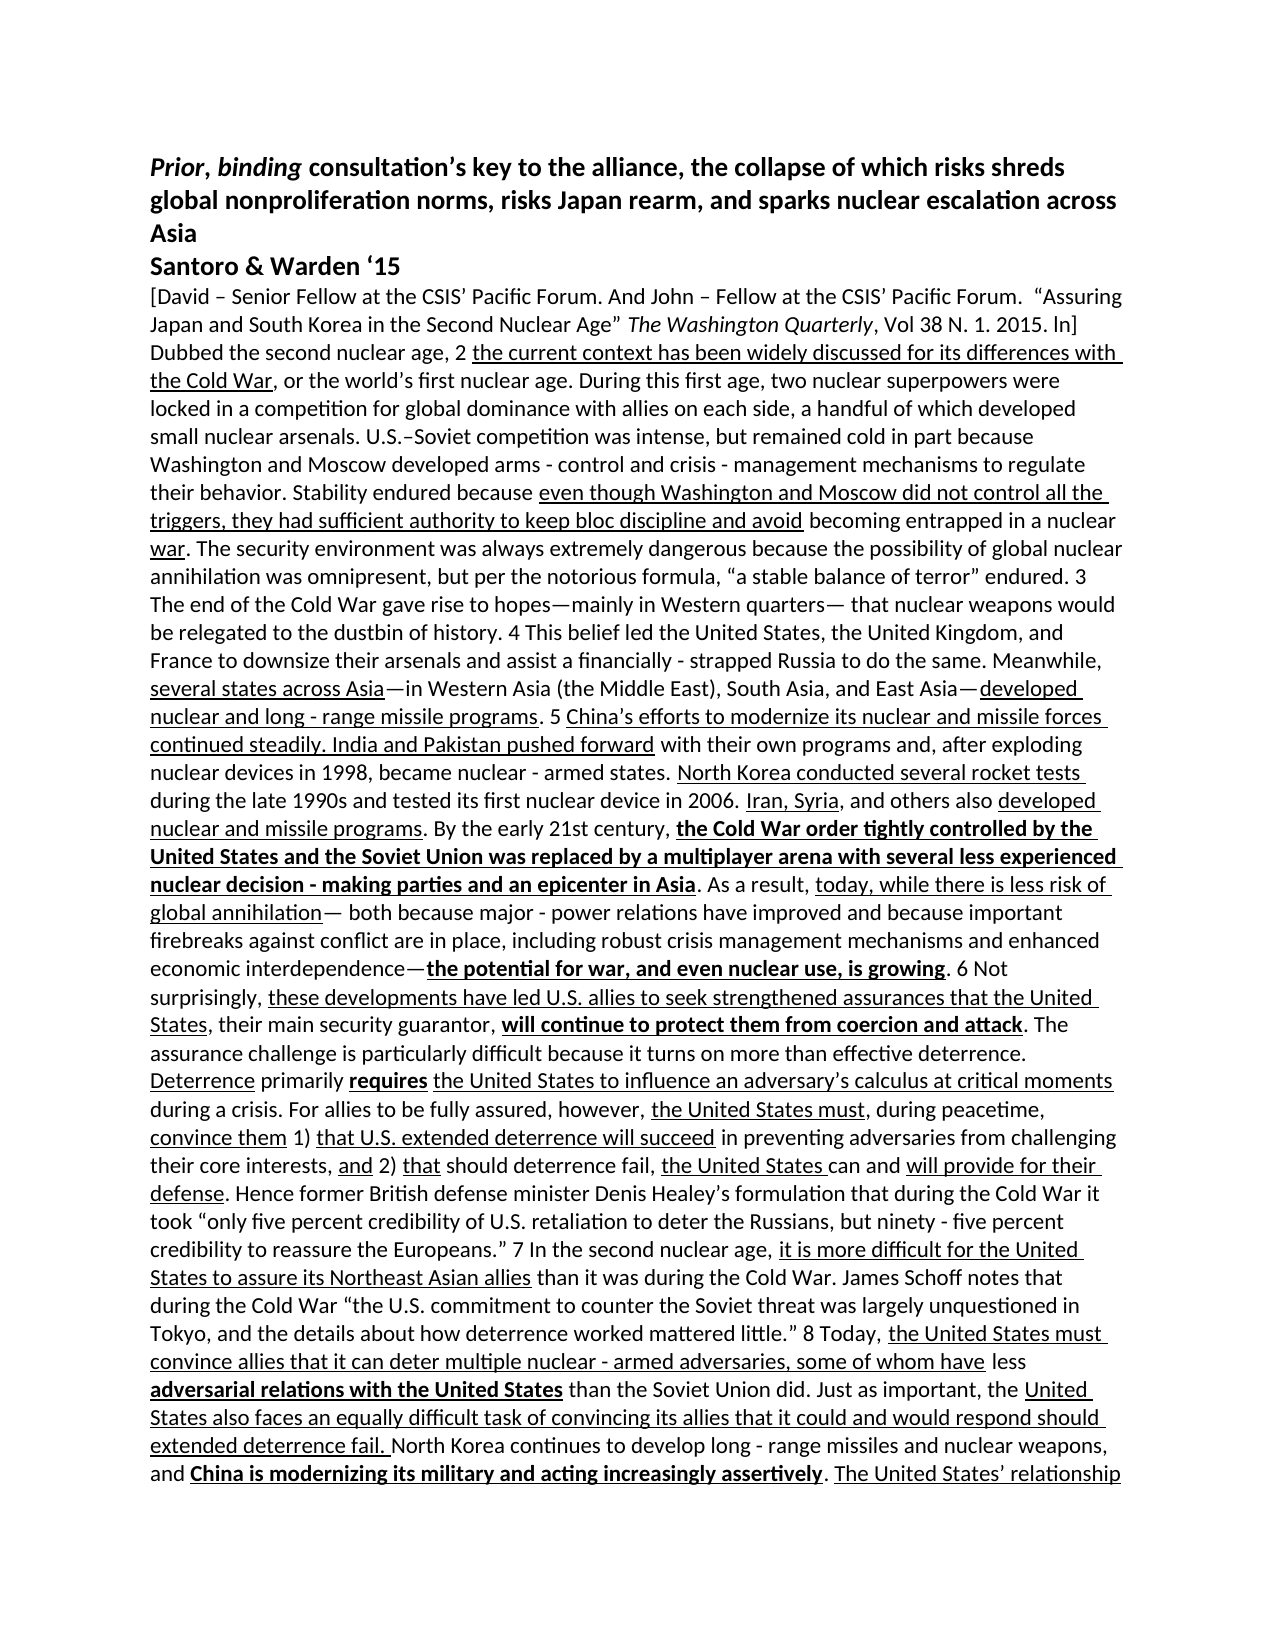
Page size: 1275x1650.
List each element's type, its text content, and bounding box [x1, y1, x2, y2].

subtitle Prior, binding consultation’s key to the alliance, the collapse of which risks shreds global nonproliferation norms, risks Japan rearm, and sparks nuclear escalation across Asia [150, 150, 1125, 249]
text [150, 338, 1125, 1487]
text Santoro & Warden ‘15 [150, 249, 1125, 282]
text [David – Senior Fellow at the CSIS’ Pacific Forum. And John – Fellow at the CSIS’ Pacific Forum. “Assuring Japan and South Korea in the Second Nuclear Age” The Washington Quarterly, Vol 38 N. 1. 2015. ln] [150, 282, 1125, 338]
